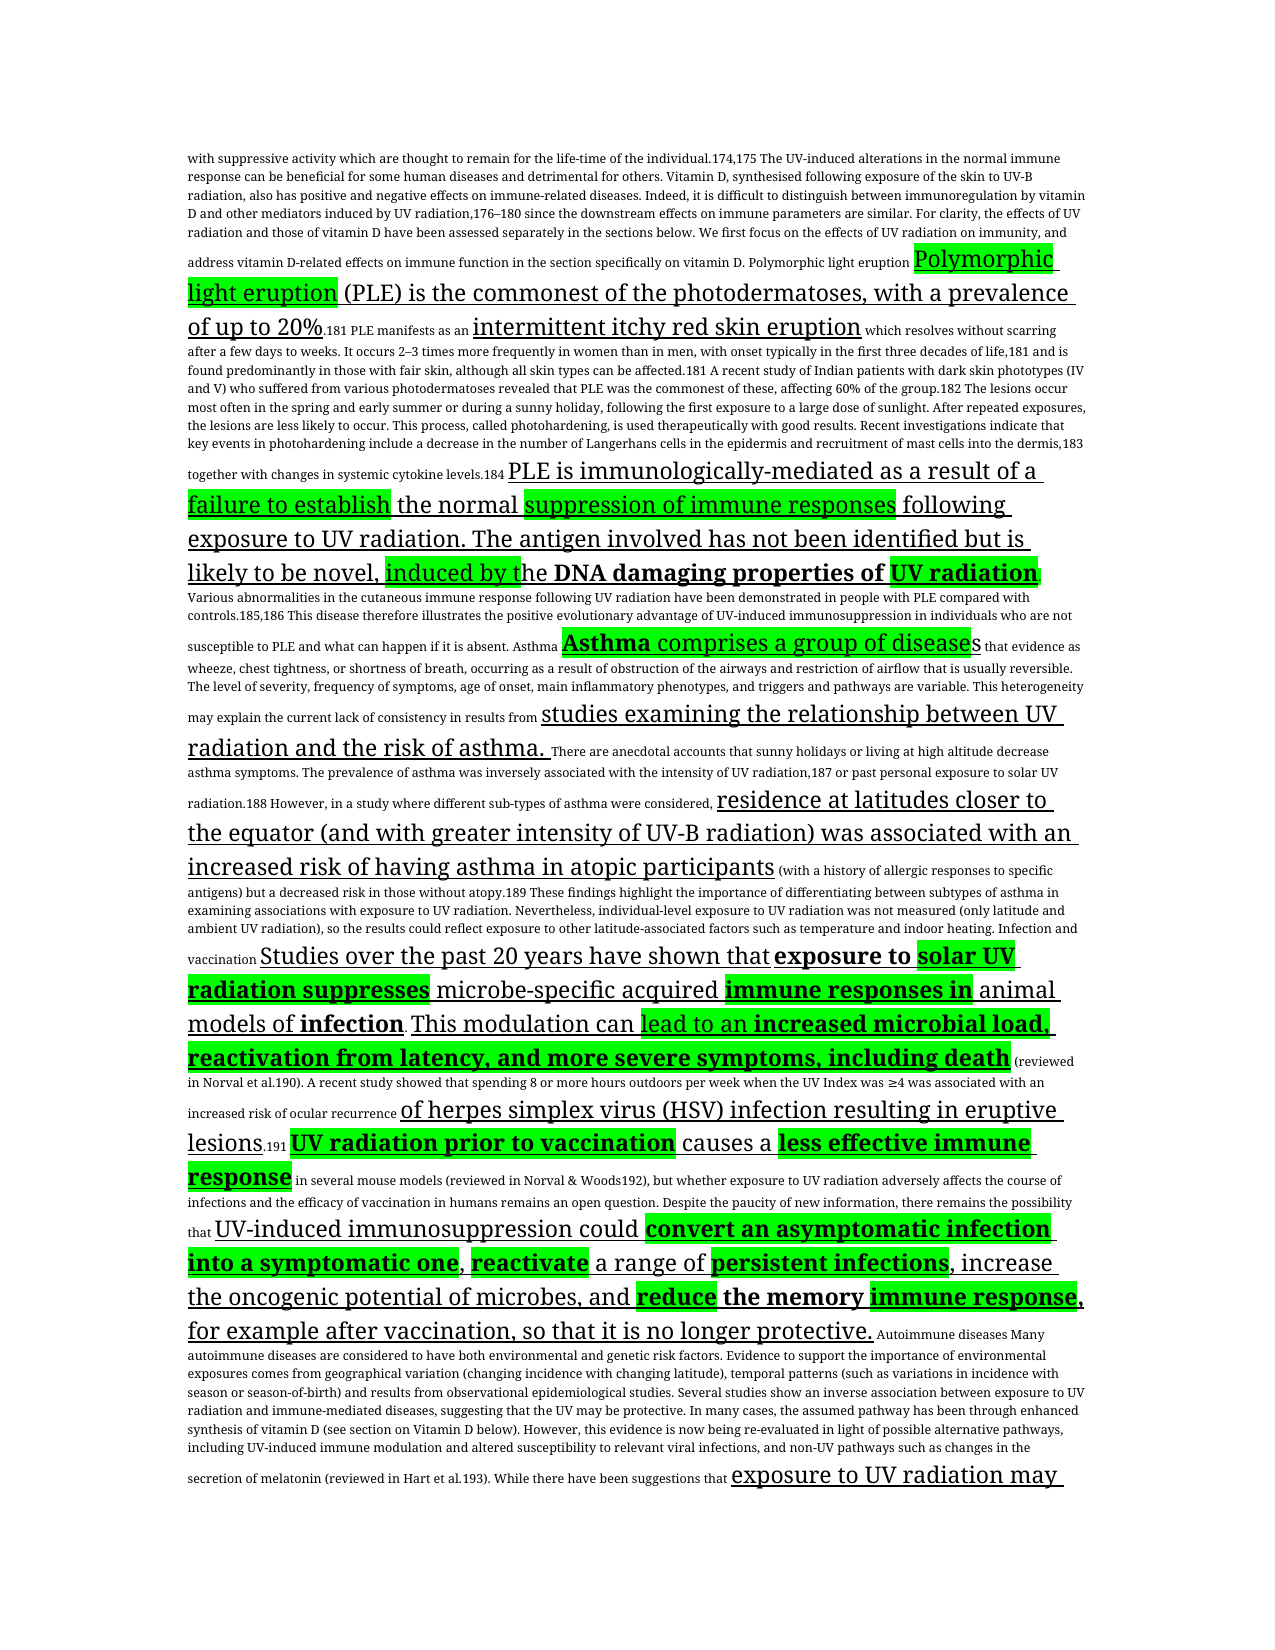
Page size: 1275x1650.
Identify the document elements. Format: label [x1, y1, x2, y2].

text [187, 150, 1087, 1490]
